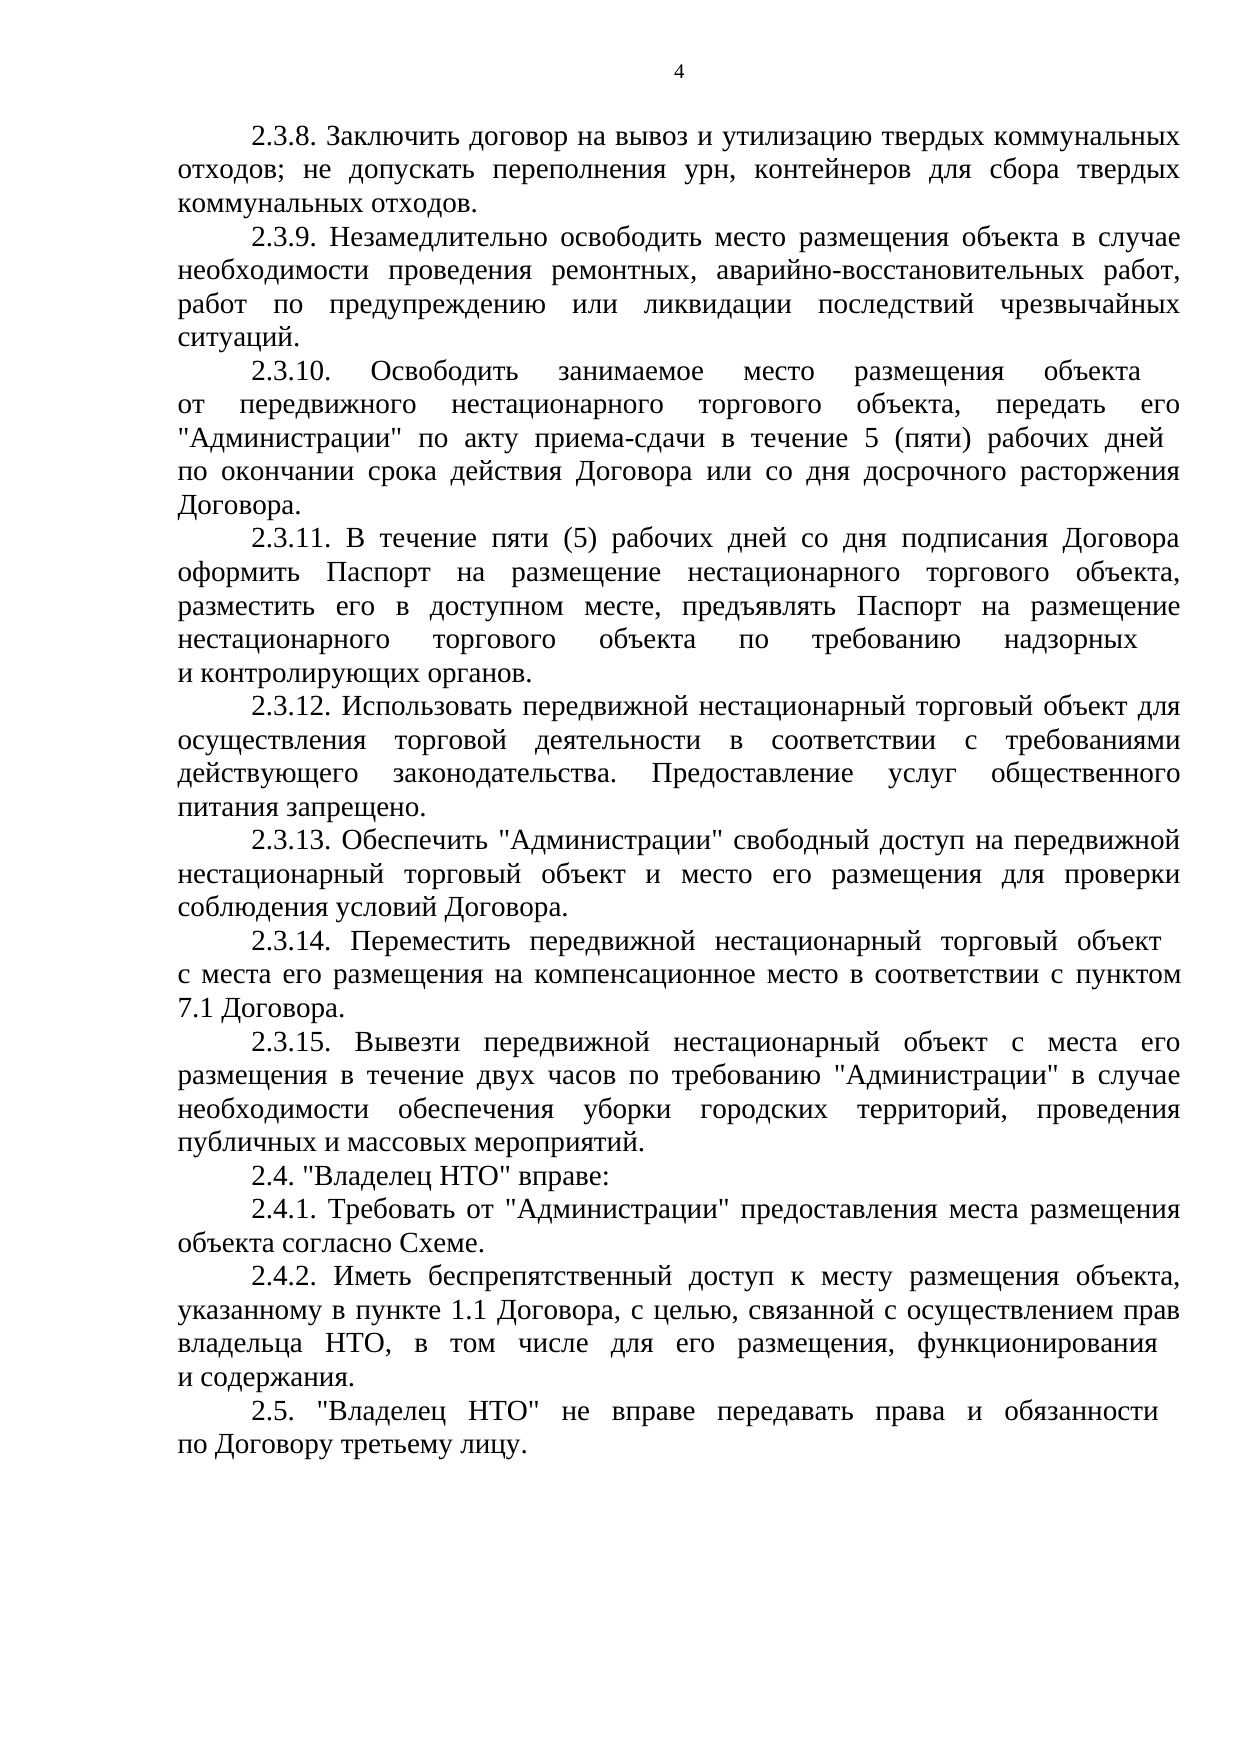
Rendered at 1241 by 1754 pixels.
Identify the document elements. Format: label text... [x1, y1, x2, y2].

text 2.5. "Владелец НТО" не вправе передавать права и обязанности по Договору третьему лицу. [177, 1393, 1181, 1460]
text 2.3.9. Незамедлительно освободить место размещения объекта в случае необходимости проведения ремонтных, аварийно-восстановительных работ, работ по предупреждению или ликвидации последствий чрезвычайных ситуаций. [177, 219, 1181, 353]
text 2.3.12. Использовать передвижной нестационарный торговый объект для осуществления торговой деятельности в соответствии с требованиями действующего законодательства. Предоставление услуг общественного питания запрещено. [177, 688, 1181, 822]
text 2.3.13. Обеспечить "Администрации" свободный доступ на передвижной нестационарный торговый объект и место его размещения для проверки соблюдения условий Договора. [177, 822, 1181, 923]
text 2.3.11. В течение пяти (5) рабочих дней со дня подписания Договора оформить Паспорт на размещение нестационарного торгового объекта, разместить его в доступном месте, предъявлять Паспорт на размещение нестационарного торгового объекта по требованию надзорных и контролирующих органов. [177, 521, 1181, 688]
text 2.4.1. Требовать от "Администрации" предоставления места размещения объекта согласно Схеме. [177, 1191, 1181, 1258]
text 2.3.10. Освободить занимаемое место размещения объекта от передвижного нестационарного торгового объекта, передать его "Администрации" по акту приема-сдачи в течение 5 (пяти) рабочих дней по окончании срока действия Договора или со дня досрочного расторжения Договора. [177, 353, 1181, 521]
text 2.4.2. Иметь беспрепятственный доступ к месту размещения объекта, указанному в пункте 1.1 Договора, с целью, связанной с осуществлением прав владельца НТО, в том числе для его размещения, функционирования и содержания. [177, 1258, 1181, 1393]
text 2.3.15. Вывезти передвижной нестационарный объект с места его размещения в течение двух часов по требованию "Администрации" в случае необходимости обеспечения уборки городских территорий, проведения публичных и массовых мероприятий. [177, 1024, 1181, 1158]
text 2.3.14. Переместить передвижной нестационарный торговый объект с места его размещения на компенсационное место в соответствии с пунктом 7.1 Договора. [177, 923, 1181, 1024]
text 2.3.8. Заключить договор на вывоз и утилизацию твердых коммунальных отходов; не допускать переполнения урн, контейнеров для сбора твердых коммунальных отходов. [177, 118, 1181, 219]
text 2.4. "Владелец НТО" вправе: [177, 1158, 1181, 1191]
